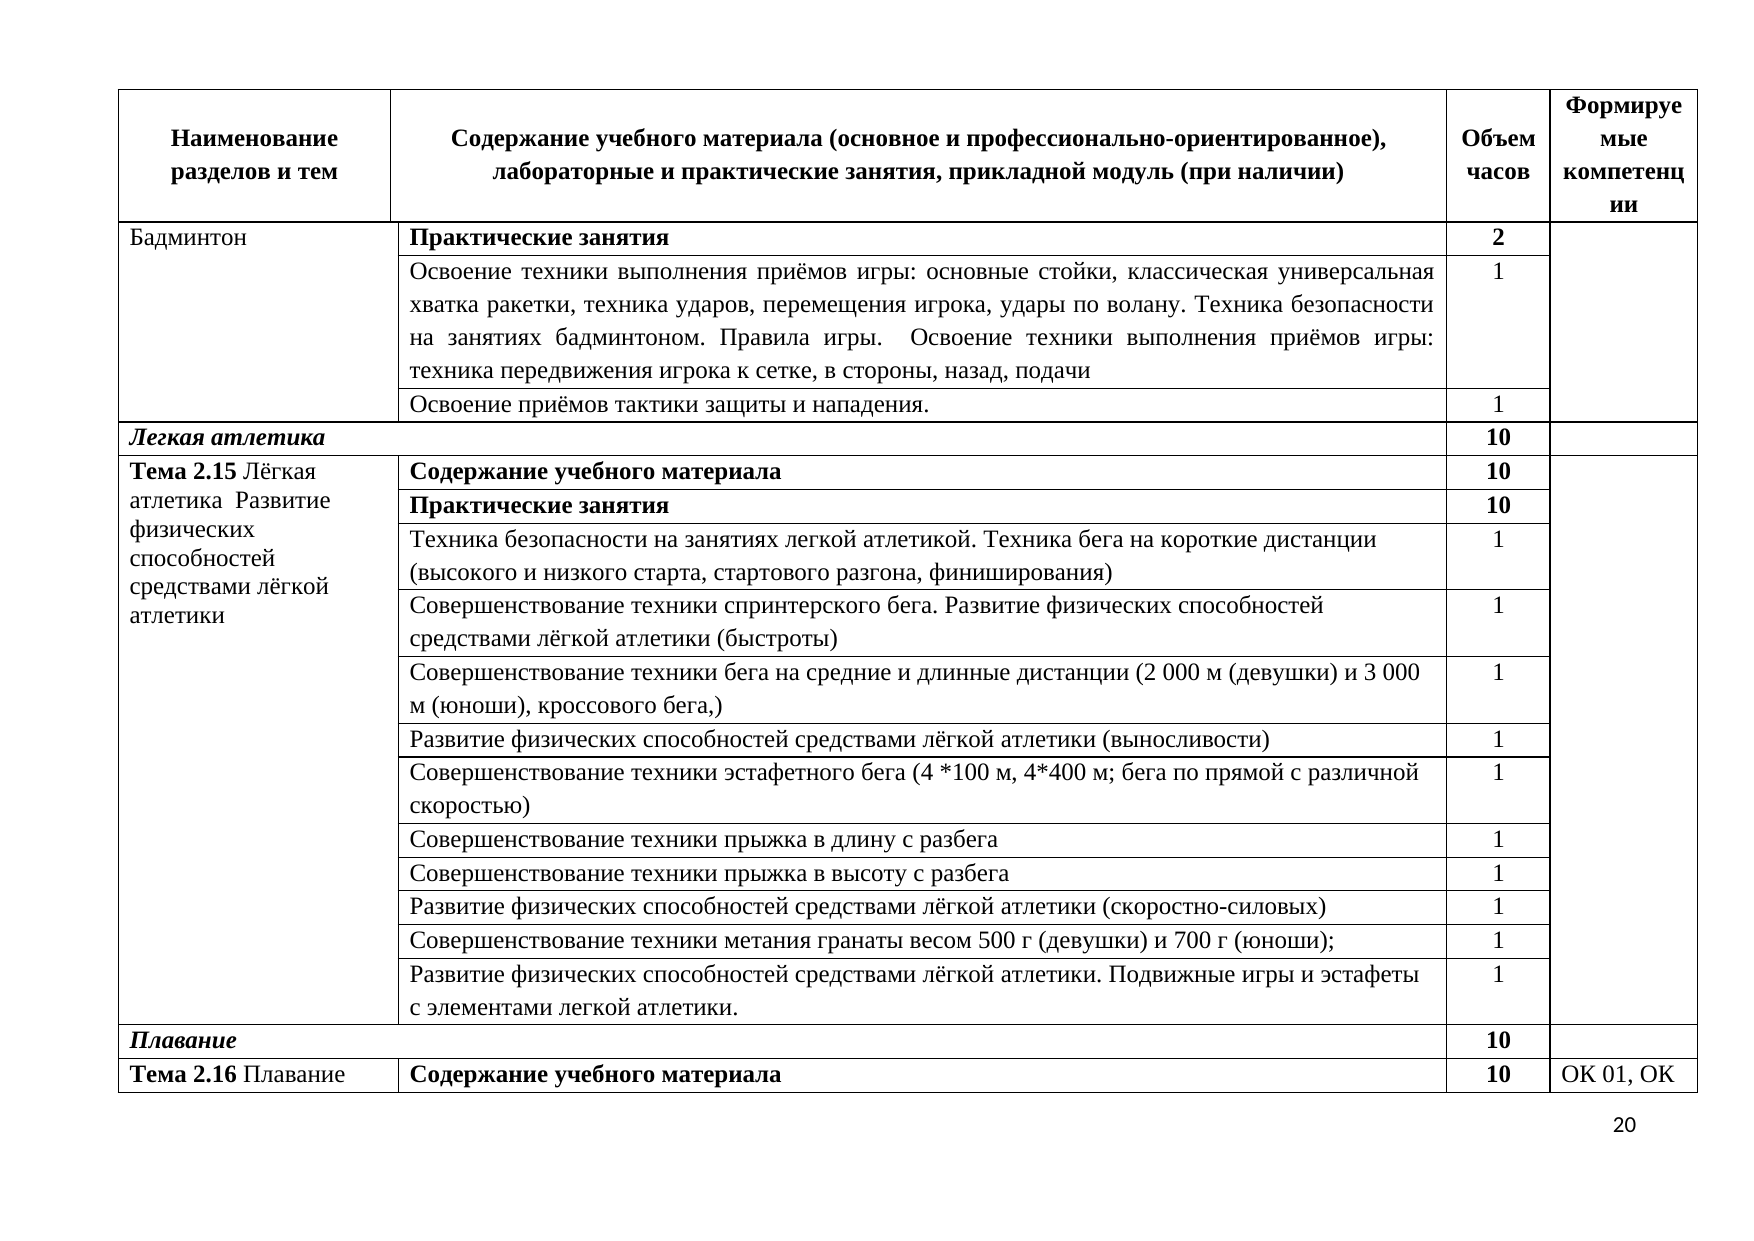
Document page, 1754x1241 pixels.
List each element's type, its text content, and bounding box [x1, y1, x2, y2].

table_cell 10 [1447, 423, 1549, 455]
table_cell [1551, 1025, 1697, 1058]
table_cell [1551, 223, 1697, 421]
table_header Объем часов [1447, 90, 1549, 221]
table_cell Легкая атлетика [119, 423, 1446, 455]
table_cell Плавание [119, 1025, 1446, 1058]
table_cell ОК 01, ОК 04, ОК 08 [1551, 1059, 1697, 1092]
table_cell Содержание учебного материала [399, 456, 1446, 489]
table_cell Развитие физических способностей средствами лёгкой атлетики. Подвижные игры и эстафеты с элементами легкой атлетики. [399, 959, 1446, 1024]
table_cell Совершенствование техники прыжка в высоту с разбега [399, 858, 1446, 890]
table_cell Совершенствование техники прыжка в длину с разбега [399, 824, 1446, 857]
table_cell [1551, 423, 1697, 455]
table_cell 2 [1447, 223, 1549, 255]
table_cell Совершенствование техники спринтерского бега. Развитие физических способностей средствами лёгкой атлетики (быстроты) [399, 590, 1446, 656]
table_cell 1 [1447, 256, 1549, 388]
table_cell Практические занятия [399, 223, 1446, 255]
table_header Содержание учебного материала (основное и профессионально-ориентированное), лабораторные и практические занятия, прикладной модуль (при наличии) [391, 90, 1446, 221]
table_cell 10 [1447, 1059, 1549, 1092]
table_cell 1 [1447, 858, 1549, 890]
table_cell Практические занятия [399, 490, 1446, 523]
table_cell 1 [1447, 389, 1549, 421]
table_cell 1 [1447, 758, 1549, 823]
table_cell 1 [1447, 590, 1549, 656]
table_cell Техника безопасности на занятиях легкой атлетикой. Техника бега на короткие дистанции (высокого и низкого старта, стартового разгона, финиширования) [399, 524, 1446, 589]
table_cell 1 [1447, 524, 1549, 589]
table_cell [1551, 456, 1697, 1024]
table_cell Совершенствование техники эстафетного бега (4 *100 м, 4*400 м; бега по прямой с различной скоростью) [399, 758, 1446, 823]
table_cell Освоение приёмов тактики защиты и нападения. [399, 389, 1446, 421]
table_cell Освоение техники выполнения приёмов игры: основные стойки, классическая универсальная хватка ракетки, техника ударов, перемещения игрока, удары по волану. Техника безопасности на занятиях бадминтоном. Правила игры. Освоение техники выполнения приёмов игры: техника передвижения игрока к сетке, в стороны, назад, подачи [399, 256, 1446, 388]
table_cell Совершенствование техники бега на средние и длинные дистанции (2 000 м (девушки) и 3 000 м (юноши), кроссового бега,) [399, 657, 1446, 723]
table_header Наименование разделов и тем [119, 90, 390, 221]
table_cell 1 [1447, 657, 1549, 723]
table_cell 1 [1447, 959, 1549, 1024]
table_cell Совершенствование техники метания гранаты весом 500 г (девушки) и 700 г (юноши); [399, 925, 1446, 958]
table_cell Тема 2.15 Лёгкая атлетика Развитие физических способностей средствами лёгкой атлетики [119, 456, 398, 1024]
table_cell 1 [1447, 824, 1549, 857]
table_cell 1 [1447, 724, 1549, 756]
table_cell Развитие физических способностей средствами лёгкой атлетики (выносливости) [399, 724, 1446, 756]
table_cell Тема 2.16 Плавание [119, 1059, 398, 1092]
table_cell Тема 2.14. Бадминтон [119, 223, 398, 421]
table_cell 10 [1447, 1025, 1549, 1058]
table_cell 10 [1447, 456, 1549, 489]
table_header Формируемые компетенции [1551, 90, 1697, 221]
table_cell 1 [1447, 925, 1549, 958]
table_cell 1 [1447, 891, 1549, 924]
table_cell 10 [1447, 490, 1549, 523]
table_cell Содержание учебного материала [399, 1059, 1446, 1092]
table_cell Развитие физических способностей средствами лёгкой атлетики (скоростно-силовых) [399, 891, 1446, 924]
